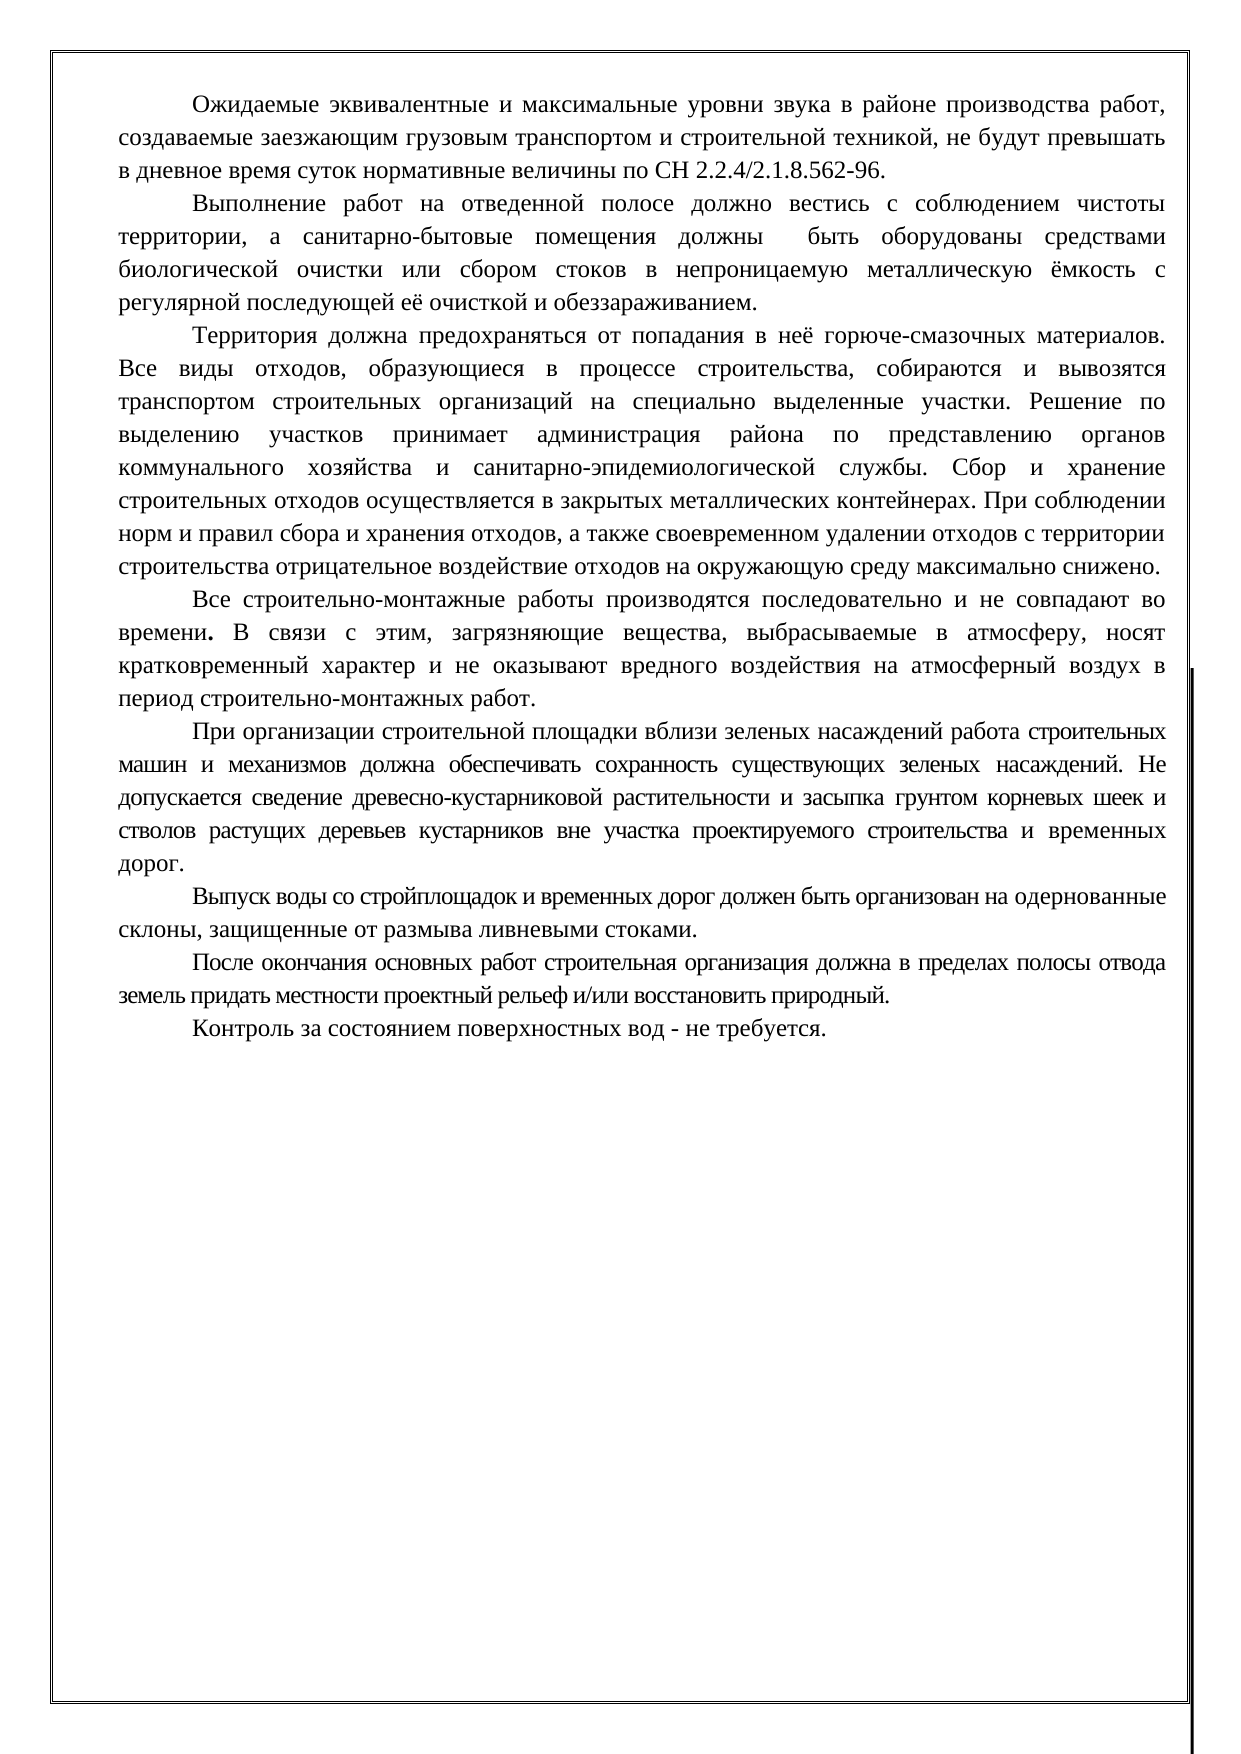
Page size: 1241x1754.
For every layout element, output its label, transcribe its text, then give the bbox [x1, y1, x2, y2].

text Выпуск воды со стройплощадок и временных дорог должен быть организован на одернованные склоны, защищенные от размыва ливневыми стоками. [118, 881, 1167, 943]
text Контроль за состоянием поверхностных вод - не требуется. [118, 1013, 1167, 1042]
text Территория должна предохраняться от попадания в неё горюче-смазочных материалов. Все виды отходов, образующиеся в процессе строительства, собираются и вывозятся транспортом строительных организаций на специально выделенные участки. Решение по выделению участков принимает администрация района по представлению органов коммунального хозяйства и санитарно-эпидемиологической службы. Сбор и хранение строительных отходов осуществляется в закрытых металлических контейнерах. При соблюдении норм и правил сбора и хранения отходов, а также своевременном удалении отходов с территории строительства отрицательное воздействие отходов на окружающую среду максимально снижено. [118, 320, 1167, 580]
text После окончания основных работ строительная организация должна в пределах полосы отвода земель придать местности проектный рельеф и/или восстановить природный. [118, 947, 1167, 1009]
text При организации строительной площадки вблизи зеленых насаждений работа строительных машин и механизмов должна обеспечивать сохранность существующих зеленых насаждений. Не допускается сведение древесно-кустарниковой растительности и засыпка грунтом корневых шеек и стволов растущих деревьев кустарников вне участка проектируемого строительства и временных дорог. [118, 716, 1167, 877]
text Выполнение работ на отведенной полосе должно вестись с соблюдением чистоты территории, а санитарно-бытовые помещения должны быть оборудованы средствами биологической очистки или сбором стоков в непроницаемую металлическую ёмкость с регулярной последующей её очисткой и обеззараживанием. [118, 188, 1167, 316]
text Ожидаемые эквивалентные и максимальные уровни звука в районе производства работ, создаваемые заезжающим грузовым транспортом и строительной техникой, не будут превышать в дневное время суток нормативные величины по СН 2.2.4/2.1.8.562-96. [118, 89, 1167, 183]
text Все строительно-монтажные работы производятся последовательно и не совпадают во времени. В связи с этим, загрязняющие вещества, выбрасываемые в атмосферу, носят кратковременный характер и не оказывают вредного воздействия на атмосферный воздух в период строительно-монтажных работ. [118, 584, 1167, 712]
